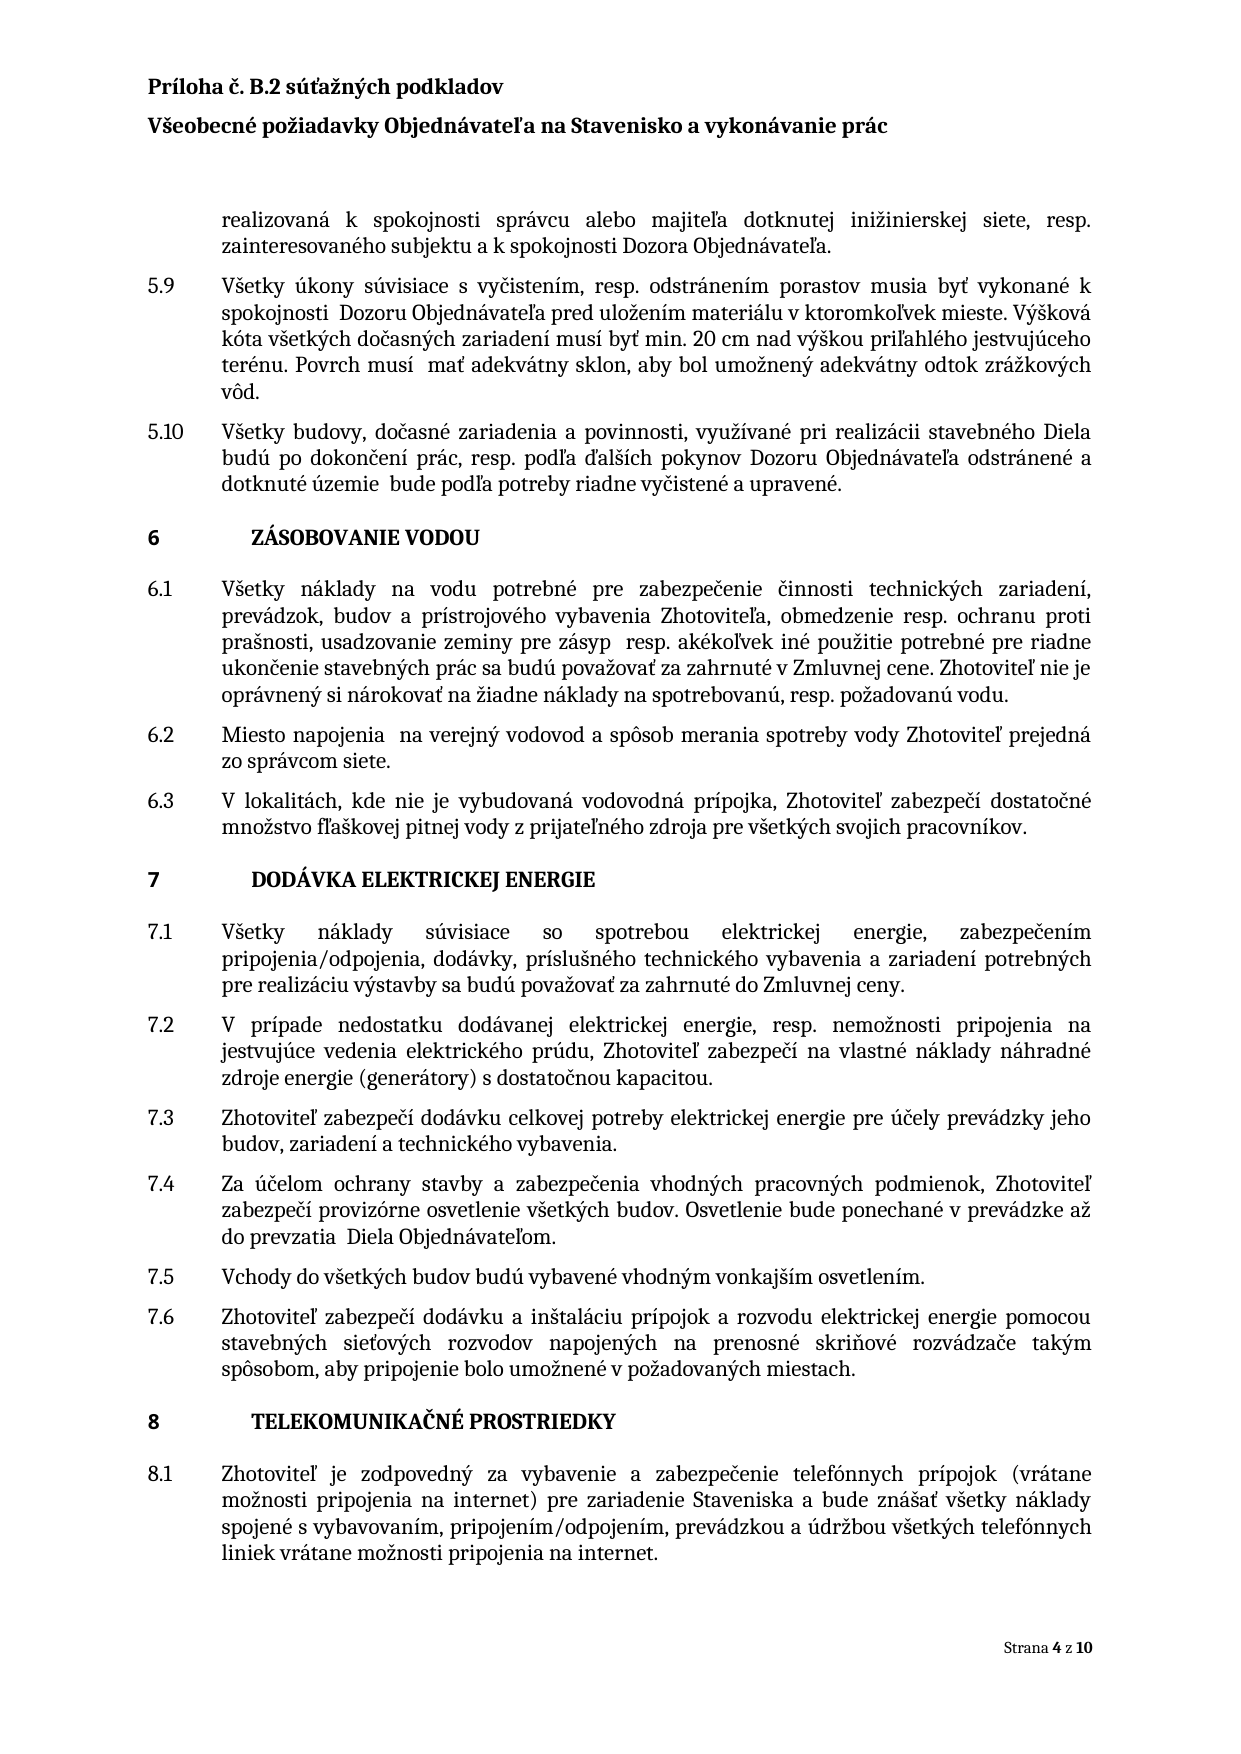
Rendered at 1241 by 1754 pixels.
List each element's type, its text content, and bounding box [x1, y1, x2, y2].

list Miesto napojenia na verejný vodovod a spôsob merania spotreby vody Zhotoviteľ prejedná zo správcom siete. [148, 721, 1093, 774]
list Všetky budovy, dočasné zariadenia a povinnosti, využívané pri realizácii stavebného Diela budú po dokončení prác, resp. podľa ďalších pokynov Dozoru Objednávateľa odstránené a dotknuté územie bude podľa potreby riadne vyčistené a upravené. [148, 418, 1093, 498]
list Zhotoviteľ zabezpečí dodávku celkovej potreby elektrickej energie pre účely prevádzky jeho budov, zariadení a technického vybavenia. [148, 1104, 1093, 1157]
subtitle Dodávka elektrickej energie [148, 866, 1093, 894]
list Zhotoviteľ zabezpečí dodávku a inštaláciu prípojok a rozvodu elektrickej energie pomocou stavebných sieťových rozvodov napojených na prenosné skriňové rozvádzače takým spôsobom, aby pripojenie bolo umožnené v požadovaných miestach. [148, 1303, 1093, 1382]
list V prípade nedostatku dodávanej elektrickej energie, resp. nemožnosti pripojenia na jestvujúce vedenia elektrického prúdu, Zhotoviteľ zabezpečí na vlastné náklady náhradné zdroje energie (generátory) s dostatočnou kapacitou. [148, 1012, 1093, 1091]
list Všetky náklady súvisiace so spotrebou elektrickej energie, zabezpečením pripojenia/odpojenia, dodávky, príslušného technického vybavenia a zariadení potrebných pre realizáciu výstavby sa budú považovať za zahrnuté do Zmluvnej ceny. [148, 919, 1093, 998]
list Zhotoviteľ je zodpovedný za vybavenie a zabezpečenie telefónnych prípojok (vrátane možnosti pripojenia na internet) pre zariadenie Staveniska a bude znášať všetky náklady spojené s vybavovaním, pripojením/odpojením, prevádzkou a údržbou všetkých telefónnych liniek vrátane možnosti pripojenia na internet. [148, 1461, 1093, 1566]
list Všetky náklady na vodu potrebné pre zabezpečenie činnosti technických zariadení, prevádzok, budov a prístrojového vybavenia Zhotoviteľa, obmedzenie resp. ochranu proti prašnosti, usadzovanie zeminy pre zásyp resp. akékoľvek iné použitie potrebné pre riadne ukončenie stavebných prác sa budú považovať za zahrnuté v Zmluvnej cene. Zhotoviteľ nie je oprávnený si nárokovať na žiadne náklady na spotrebovanú, resp. požadovanú vodu. [148, 576, 1093, 708]
list Za účelom ochrany stavby a zabezpečenia vhodných pracovných podmienok, Zhotoviteľ zabezpečí provizórne osvetlenie všetkých budov. Osvetlenie bude ponechané v prevádzke až do prevzatia Diela Objednávateľom. [148, 1171, 1093, 1250]
list Vchody do všetkých budov budú vybavené vhodným vonkajším osvetlením. [148, 1263, 1093, 1290]
subtitle Telekomunikačné prostriedky [148, 1407, 1093, 1436]
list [148, 207, 1093, 259]
list Všetky úkony súvisiace s vyčistením, resp. odstránením porastov musia byť vykonané k spokojnosti Dozoru Objednávateľa pred uložením materiálu v ktoromkoľvek mieste. Výšková kóta všetkých dočasných zariadení musí byť min. 20 cm nad výškou priľahlého jestvujúceho terénu. Povrch musí mať adekvátny sklon, aby bol umožnený adekvátny odtok zrážkových vôd. [148, 273, 1093, 405]
list V lokalitách, kde nie je vybudovaná vodovodná prípojka, Zhotoviteľ zabezpečí dostatočné množstvo fľaškovej pitnej vody z prijateľného zdroja pre všetkých svojich pracovníkov. [148, 788, 1093, 841]
subtitle Zásobovanie vodou [148, 523, 1093, 551]
